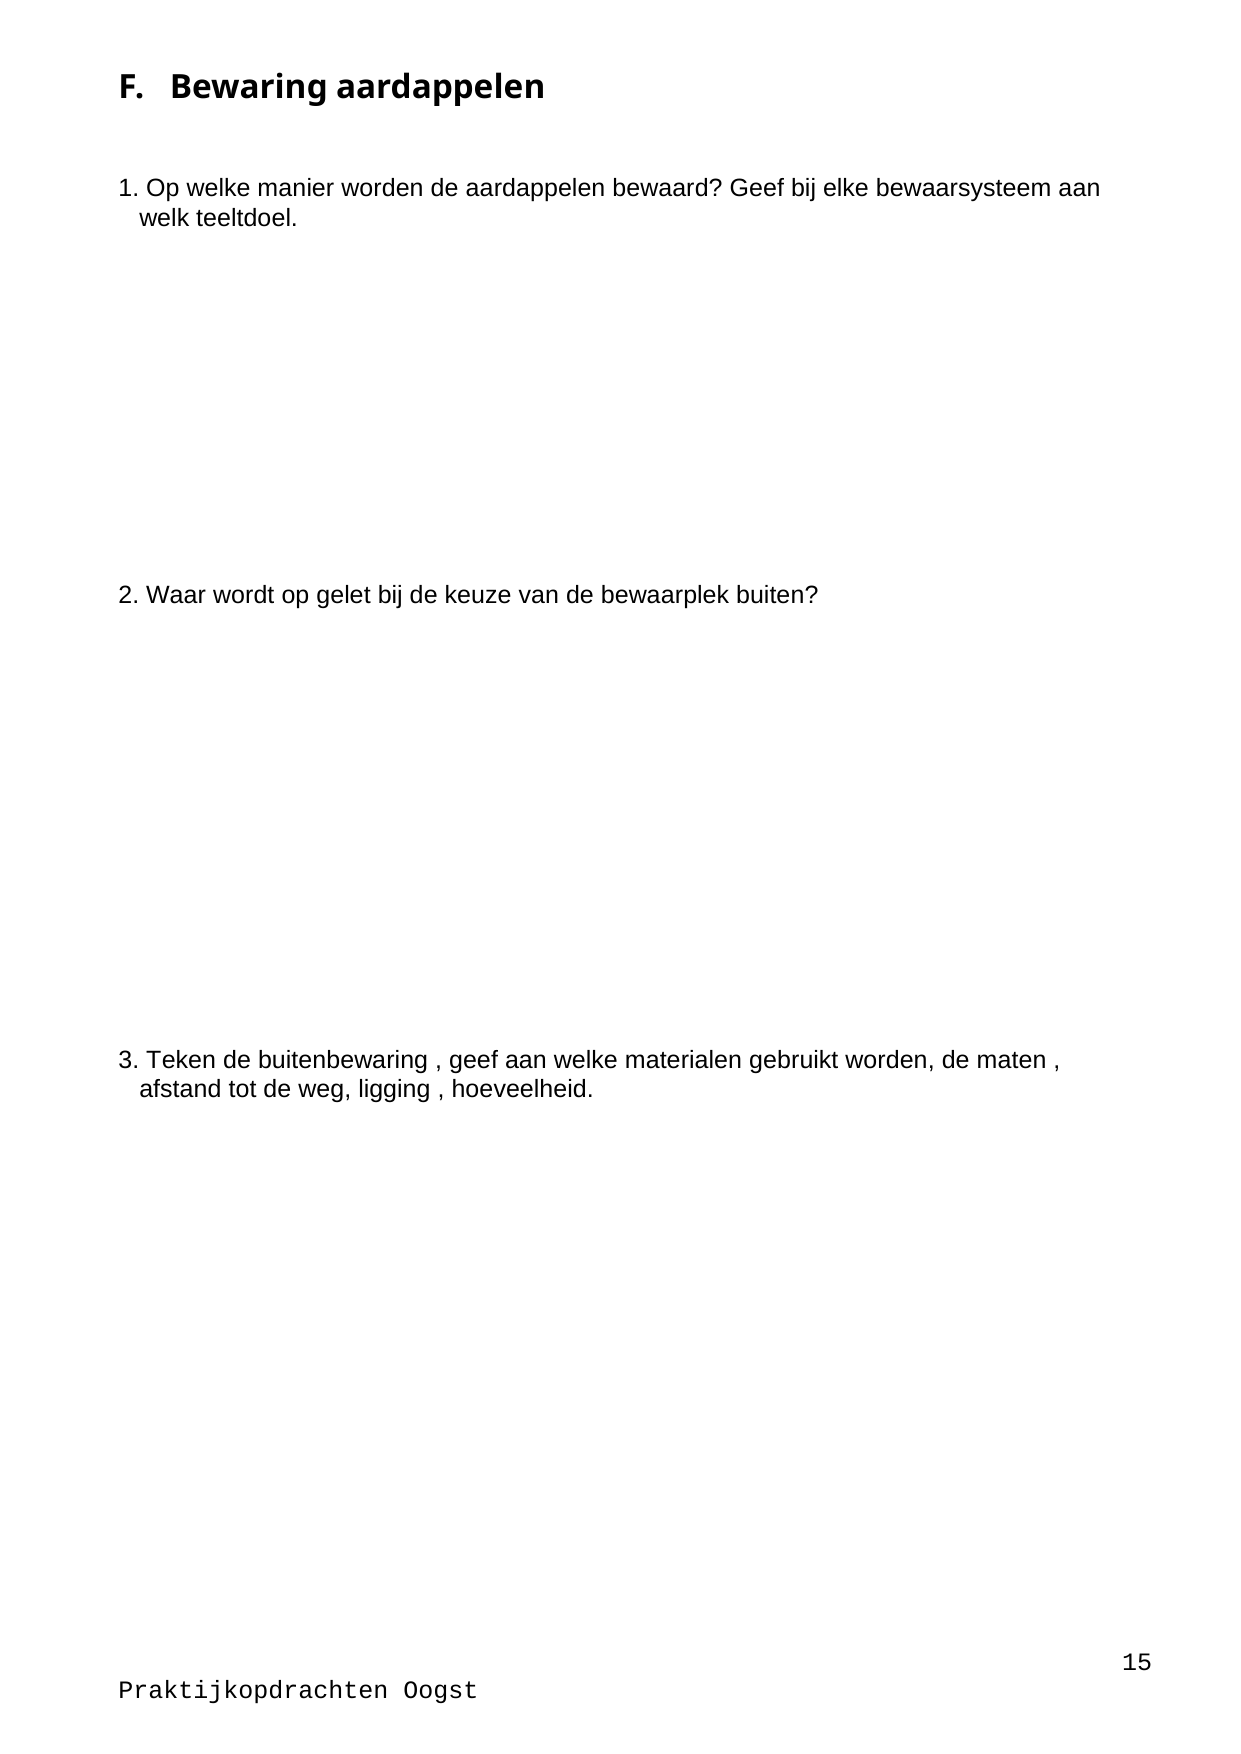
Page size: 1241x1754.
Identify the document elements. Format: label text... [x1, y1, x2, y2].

text afstand tot de weg, ligging , hoeveelheid. [118, 1074, 1152, 1103]
text 1. Op welke manier worden de aardappelen bewaard? Geef bij elke bewaarsysteem aan [118, 173, 1152, 202]
text 2. Waar wordt op gelet bij de keuze van de bewaarplek buiten? [118, 580, 1152, 609]
text 3. Teken de buitenbewaring , geef aan welke materialen gebruikt worden, de maten , [118, 1045, 1152, 1074]
subtitle F. Bewaring aardappelen [118, 63, 1152, 109]
text welk teeltdoel. [118, 202, 1152, 231]
